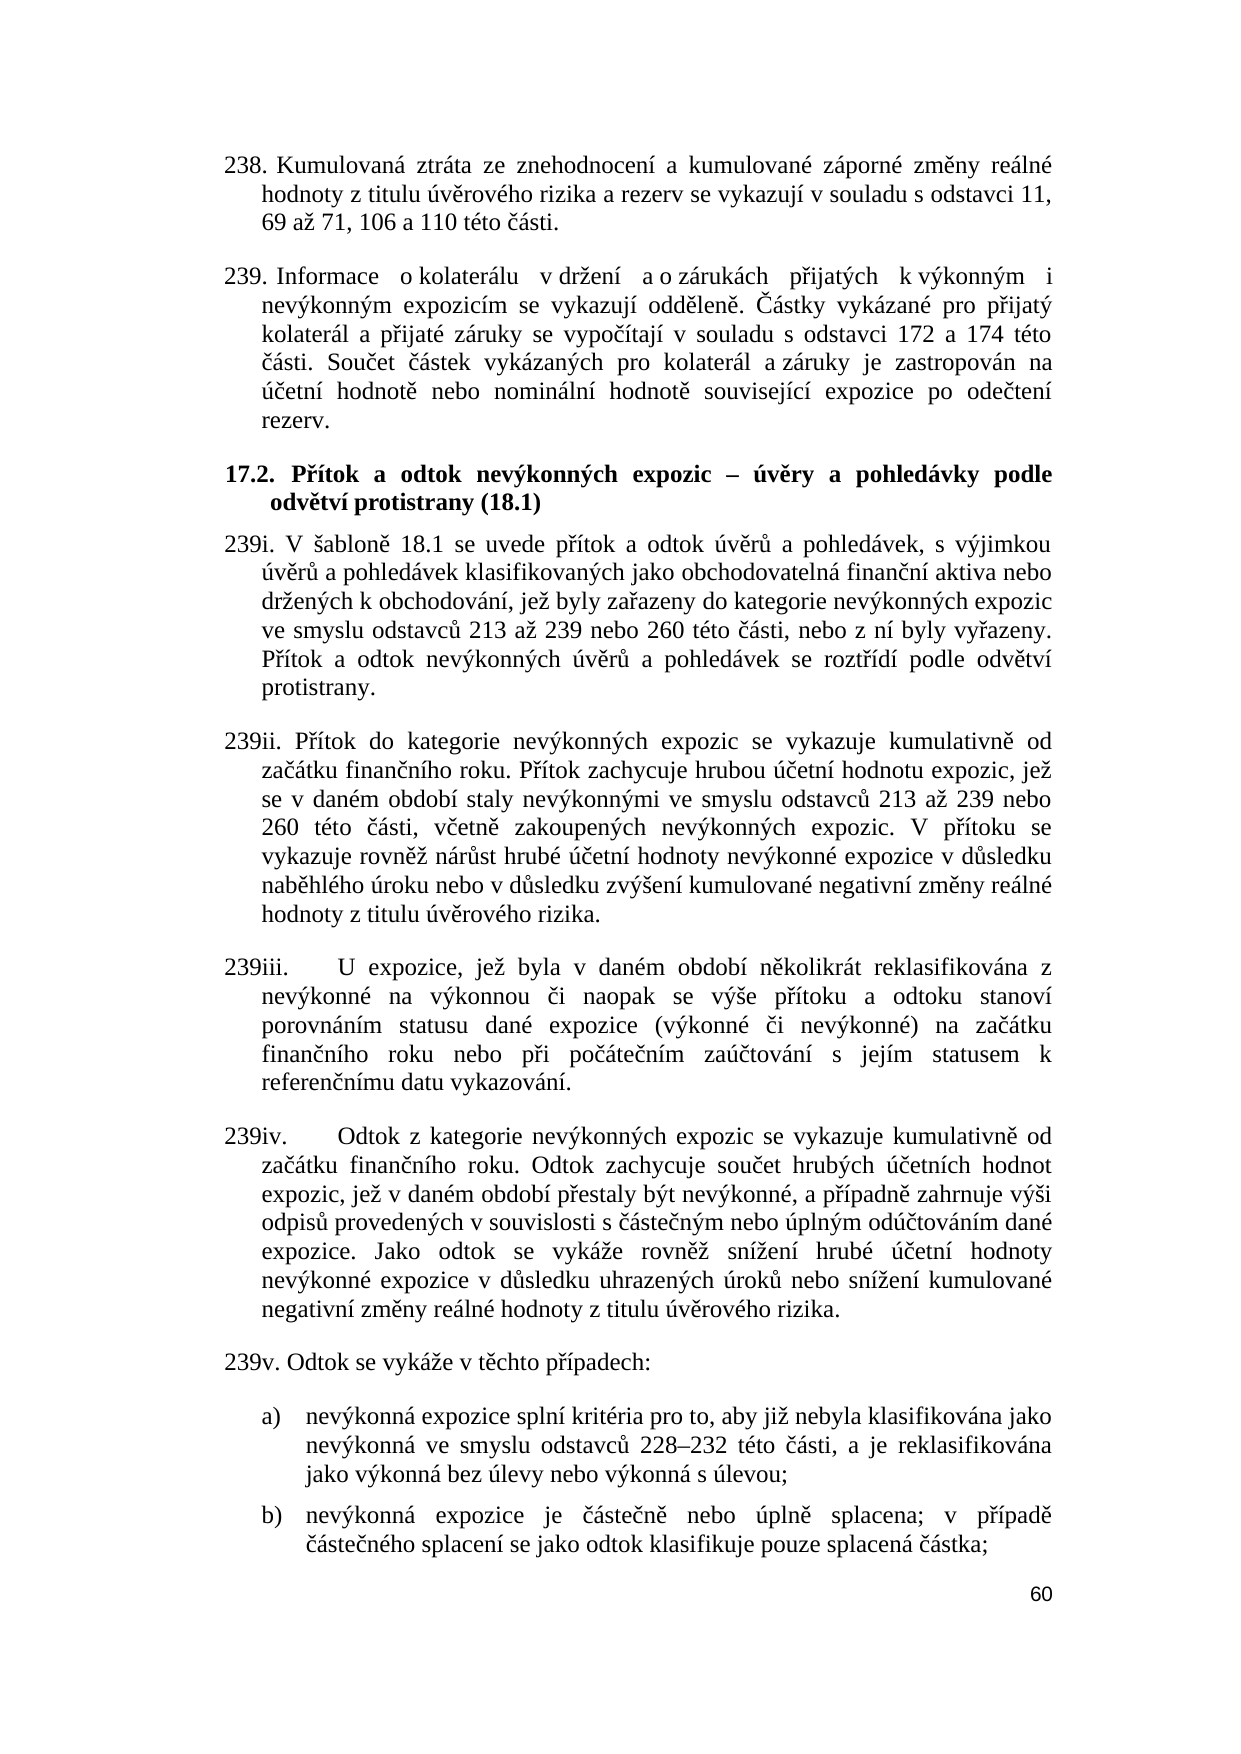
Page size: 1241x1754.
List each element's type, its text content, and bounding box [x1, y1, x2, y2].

subtitle Přítok a odtok nevýkonných expozic – úvěry a pohledávky podle odvětví protistrany (18.1) [225, 459, 1053, 516]
list 239i. V šabloně 18.1 se uvede přítok a odtok úvěrů a pohledávek, s výjimkou úvěrů a pohledávek klasifikovaných jako obchodovatelná finanční aktiva nebo držených k obchodování, jež byly zařazeny do kategorie nevýkonných expozic ve smyslu odstavců 213 až 239 nebo 260 této části, nebo z ní byly vyřazeny. Přítok a odtok nevýkonných úvěrů a pohledávek se roztřídí podle odvětví protistrany. [224, 529, 1053, 701]
list 239iv. Odtok z kategorie nevýkonných expozic se vykazuje kumulativně od začátku finančního roku. Odtok zachycuje součet hrubých účetních hodnot expozic, jež v daném období přestaly být nevýkonné, a případně zahrnuje výši odpisů provedených v souvislosti s částečným nebo úplným odúčtováním dané expozice. Jako odtok se vykáže rovněž snížení hrubé účetní hodnoty nevýkonné expozice v důsledku uhrazených úroků nebo snížení kumulované negativní změny reálné hodnoty z titulu úvěrového rizika. [224, 1121, 1053, 1322]
list 239iii. U expozice, jež byla v daném období několikrát reklasifikována z nevýkonné na výkonnou či naopak se výše přítoku a odtoku stanoví porovnáním statusu dané expozice (výkonné či nevýkonné) na začátku finančního roku nebo při počátečním zaúčtování s jejím statusem k referenčnímu datu vykazování. [224, 952, 1053, 1096]
list 239ii. Přítok do kategorie nevýkonných expozic se vykazuje kumulativně od začátku finančního roku. Přítok zachycuje hrubou účetní hodnotu expozic, jež se v daném období staly nevýkonnými ve smyslu odstavců 213 až 239 nebo 260 této části, včetně zakoupených nevýkonných expozic. V přítoku se vykazuje rovněž nárůst hrubé účetní hodnoty nevýkonné expozice v důsledku naběhlého úroku nebo v důsledku zvýšení kumulované negativní změny reálné hodnoty z titulu úvěrového rizika. [224, 726, 1053, 927]
text Informace o kolaterálu v držení a o zárukách přijatých k výkonným i nevýkonným expozicím se vykazují odděleně. Částky vykázané pro přijatý kolaterál a přijaté záruky se vypočítají v souladu s odstavci 172 a 174 této části. Součet částek vykázaných pro kolaterál a záruky je zastropován na účetní hodnotě nebo nominální hodnotě související expozice po odečtení rezerv. [224, 261, 1053, 434]
text Kumulovaná ztráta ze znehodnocení a kumulované záporné změny reálné hodnoty z titulu úvěrového rizika a rezerv se vykazují v souladu s odstavci 11, 69 až 71, 106 a 110 této části. [224, 150, 1053, 236]
list nevýkonná expozice je částečně nebo úplně splacena; v případě částečného splacení se jako odtok klasifikuje pouze splacená částka; [261, 1500, 1053, 1557]
list 239v. Odtok se vykáže v těchto případech: [224, 1347, 1053, 1376]
list nevýkonná expozice splní kritéria pro to, aby již nebyla klasifikována jako nevýkonná ve smyslu odstavců 228–232 této části, a je reklasifikována jako výkonná bez úlevy nebo výkonná s úlevou; [261, 1401, 1053, 1487]
